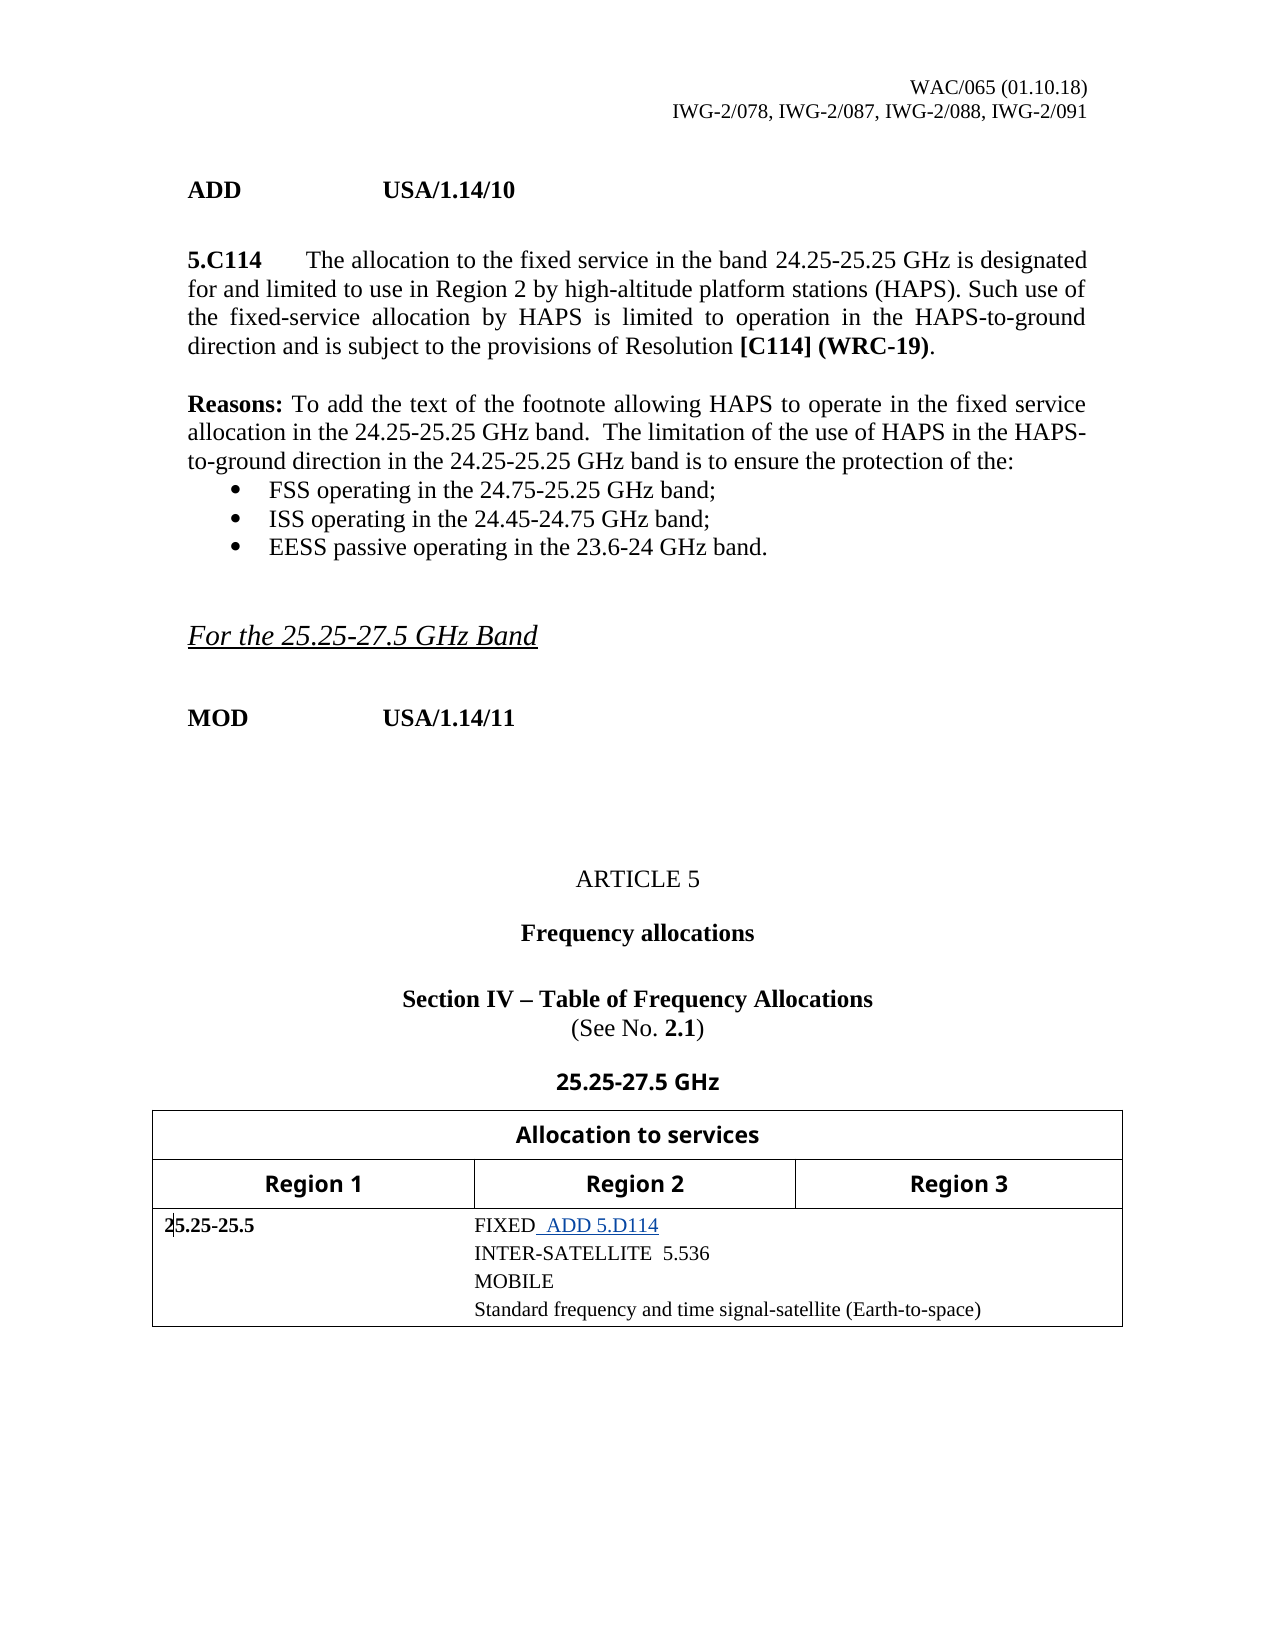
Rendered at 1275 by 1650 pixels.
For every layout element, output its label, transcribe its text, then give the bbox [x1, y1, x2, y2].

text ADD USA/1.14/10 [187, 175, 1087, 204]
text Reasons: To add the text of the footnote allowing HAPS to operate in the fixed service allocation in the 24.25-25.25 GHz band. The limitation of the use of HAPS in the HAPS-to-ground direction in the 24.25-25.25 GHz band is to ensure the protection of the: [187, 389, 1087, 475]
text ARTICLE 5 [187, 864, 1087, 893]
list FSS operating in the 24.75-25.25 GHz band; [231, 475, 1087, 504]
text MOD USA/1.14/11 [187, 703, 1087, 732]
table_header Allocation to services [153, 1111, 1122, 1158]
text For the 25.25-27.5 GHz Band [187, 618, 1087, 652]
list EESS passive operating in the 23.6-24 GHz band. [231, 532, 1087, 561]
text 5.C114 The allocation to the fixed service in the band 24.25-25.25 GHz is designated for and limited to use in Region 2 by high-altitude platform stations (HAPS). Such use of the fixed-service allocation by HAPS is limited to operation in the HAPS-to-ground direction and is subject to the provisions of Resolution [C114] (WRC-19). [187, 245, 1087, 360]
list ISS operating in the 24.45-24.75 GHz band; [231, 504, 1087, 532]
text Section IV – Table of Frequency Allocations (See No. 2.1) [187, 984, 1087, 1066]
text 25.25-27.5 GHz [187, 1066, 1087, 1097]
table_cell Region 2 [475, 1160, 795, 1207]
text Frequency allocations [187, 918, 1087, 947]
table_cell 25.25-25.5 FIXED INTER-SATELLITE 5.536 MOBILE Standard frequency and time signal-satellite (Earth-to-space) [153, 1209, 1122, 1326]
table_cell Region 1 [153, 1160, 474, 1207]
table_cell Region 3 [796, 1160, 1122, 1207]
